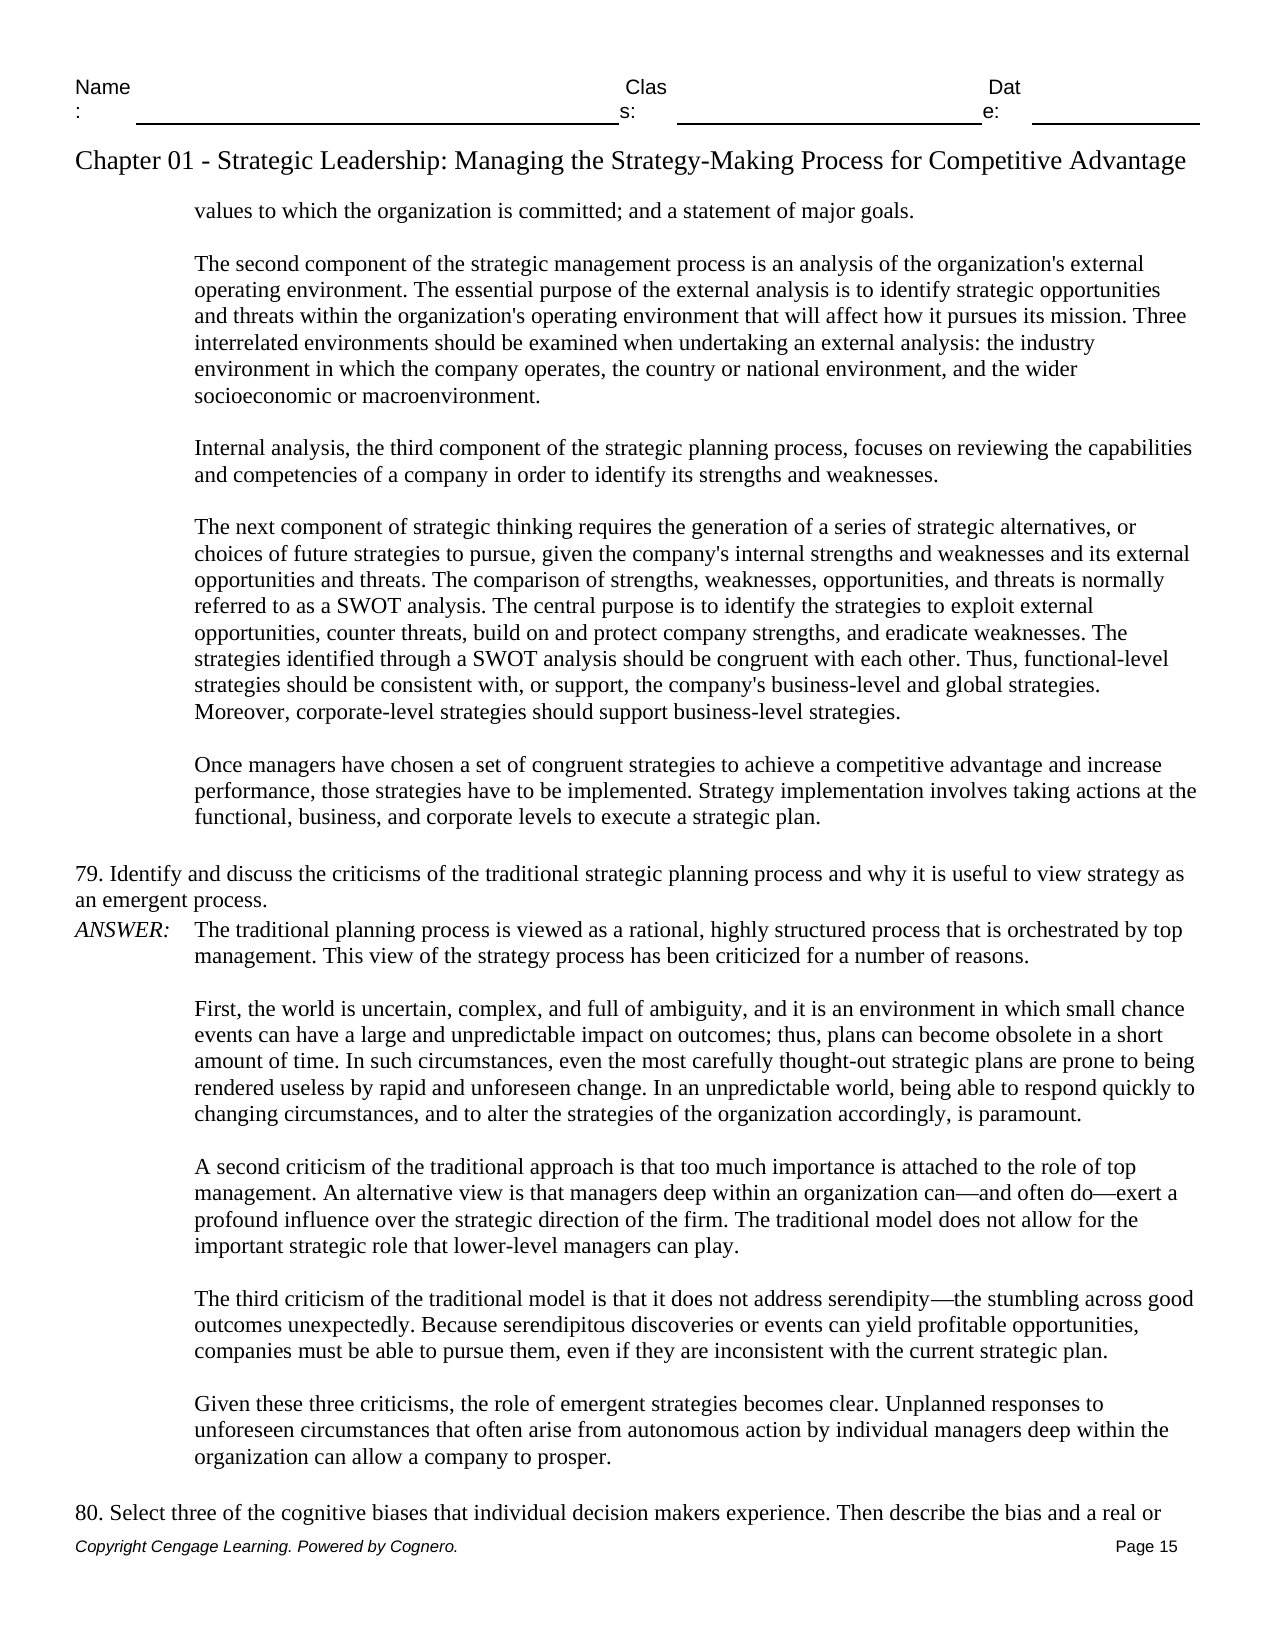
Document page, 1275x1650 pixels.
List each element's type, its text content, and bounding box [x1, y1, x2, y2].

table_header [75, 194, 1200, 833]
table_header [75, 1499, 1200, 1526]
table_header 79. Identify and discuss the criticisms of the traditional strategic planning process and why it is useful to view strategy as an emergent process. [75, 860, 1200, 1472]
